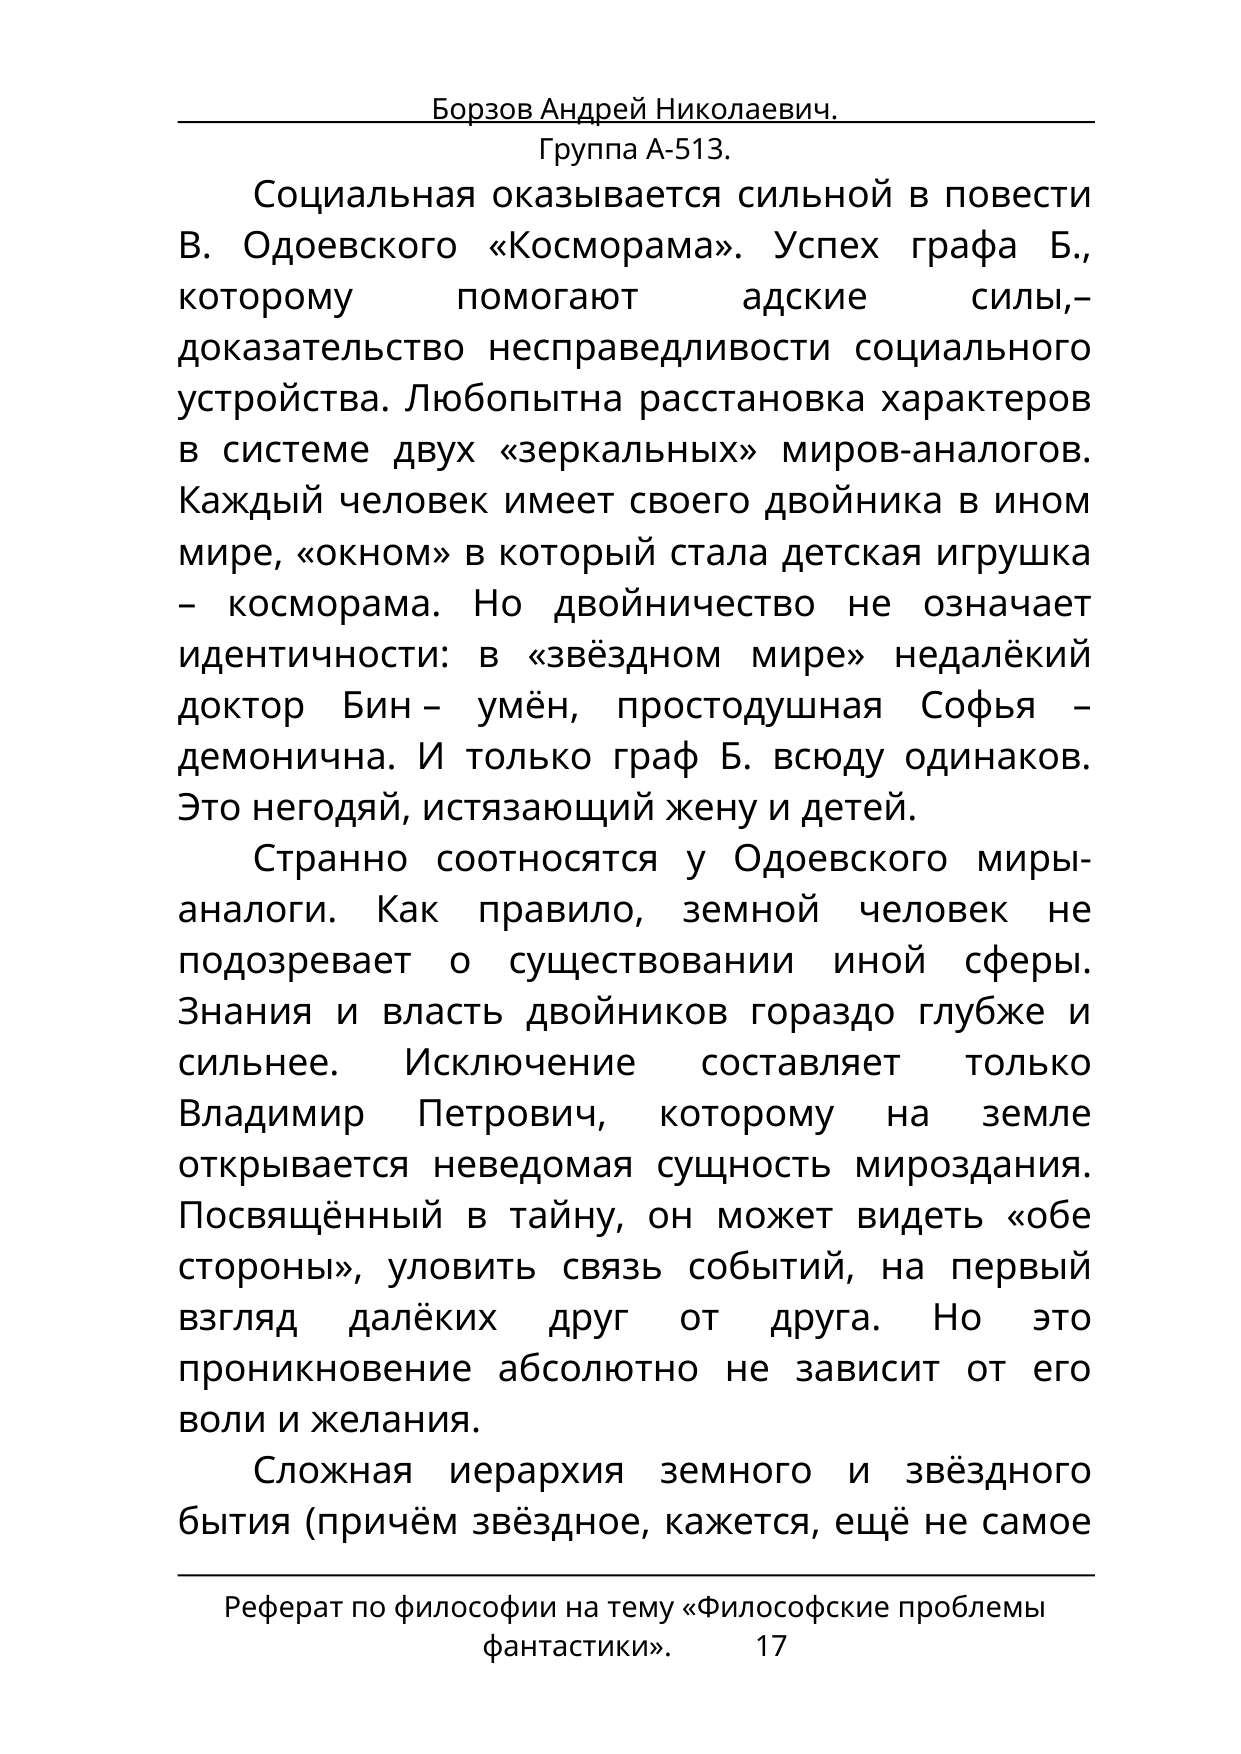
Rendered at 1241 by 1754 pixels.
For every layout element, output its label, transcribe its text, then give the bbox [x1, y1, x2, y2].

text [177, 1444, 1092, 1546]
text Странно соотносятся у Одоевского миры-аналоги. Как правило, земной человек не подозревает о существовании иной сферы. Знания и власть двойников гораздо глубже и сильнее. Исключение составляет только Владимир Петрович, которому на земле открывается неведомая сущность мироздания. Посвящённый в тайну, он может видеть «обе стороны», уловить связь событий, на первый взгляд далёких друг от друга. Но это проникновение абсолютно не зависит от его воли и желания. [177, 831, 1092, 1444]
text Социальная оказывается сильной в повести В. Одоевского «Косморама». Успех графа Б., которому помогают адские силы,– доказательство несправедливости социального устройства. Любопытна расстановка характеров в системе двух «зеркальных» миров-аналогов. Каждый человек имеет своего двойника в ином мире, «окном» в который стала детская игрушка – косморама. Но двойничество не означает идентичности: в «звёздном мире» недалёкий доктор Бин – умён, простодушная Софья – демонична. И только граф Б. всюду одинаков. Это негодяй, истязающий жену и детей. [177, 168, 1092, 831]
